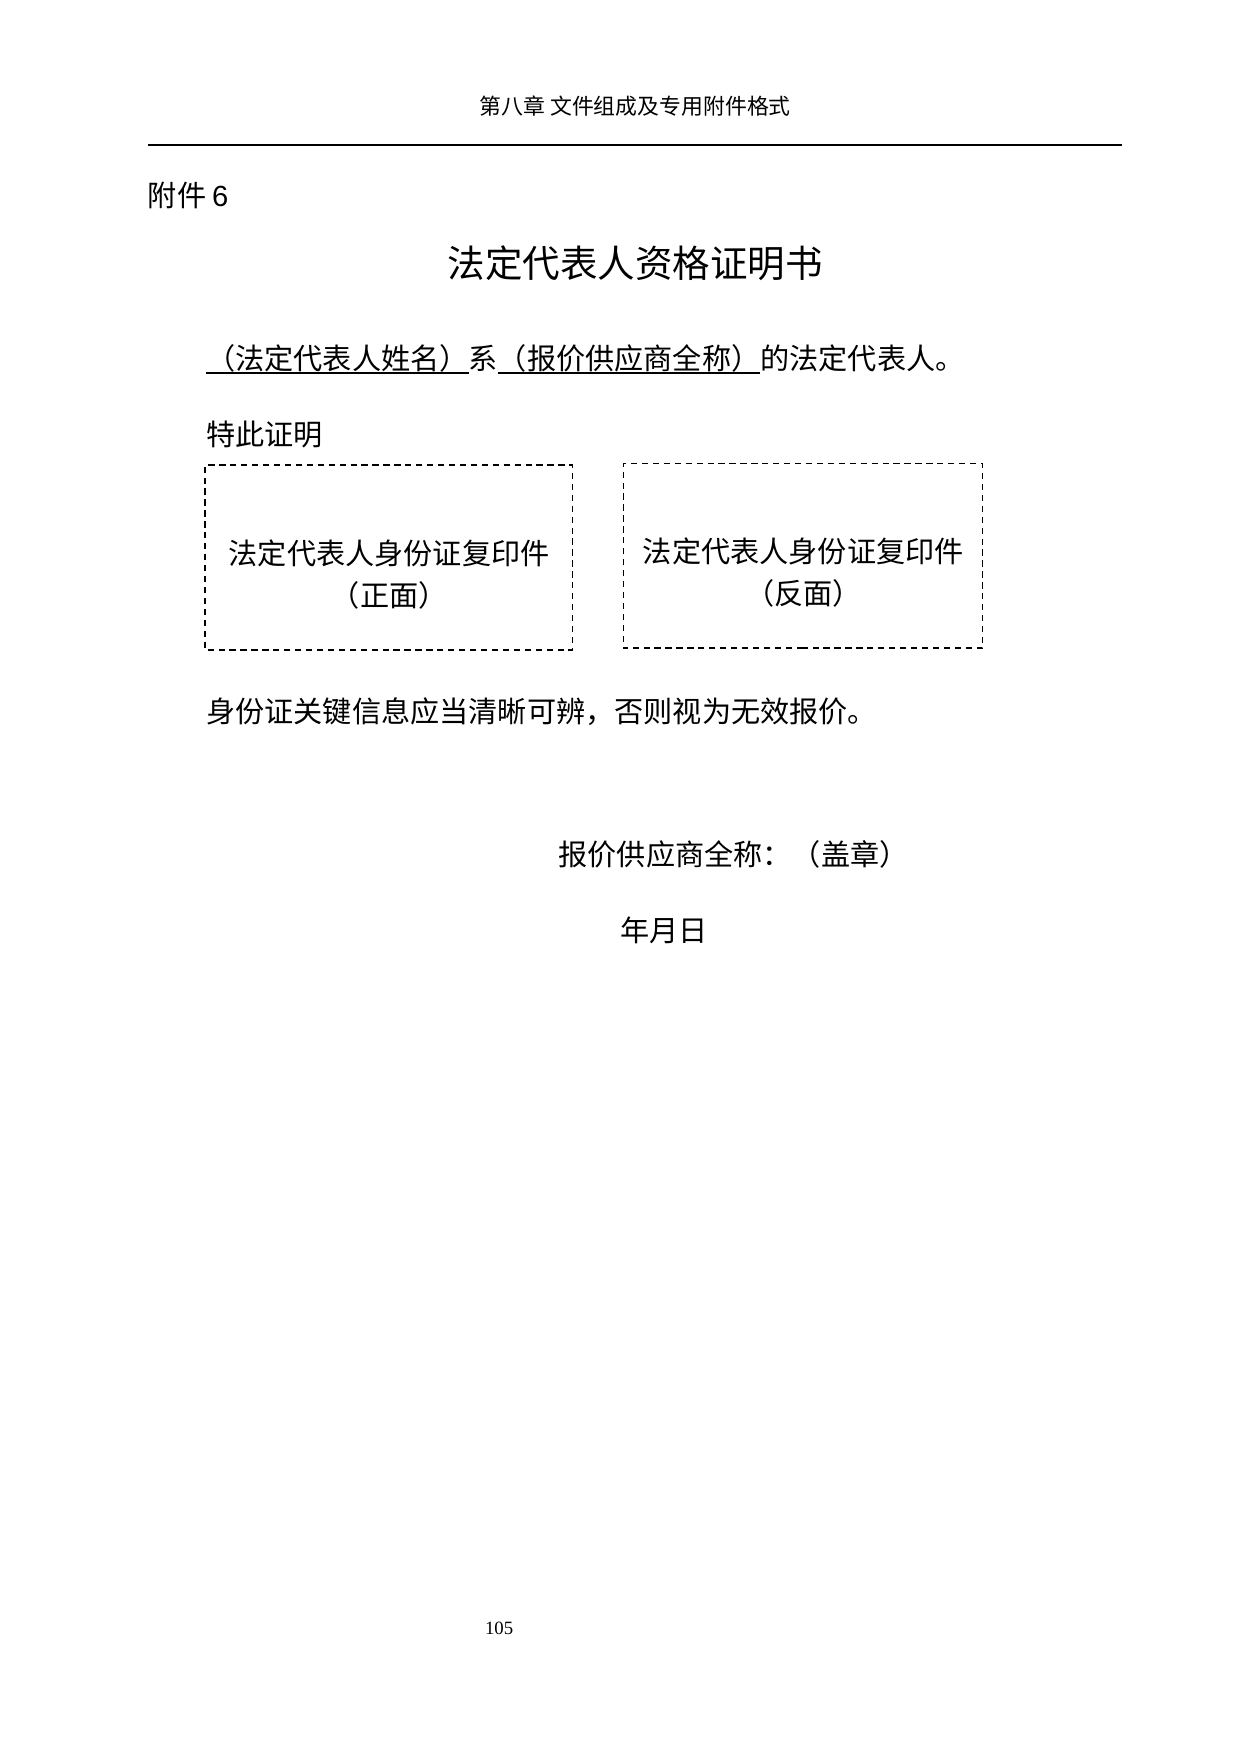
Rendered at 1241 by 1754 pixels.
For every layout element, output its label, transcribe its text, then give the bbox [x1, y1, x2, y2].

subtitle 附件6 [148, 160, 1122, 218]
text （法定代表人姓名）系（报价供应商全称）的法定代表人。 [148, 335, 1122, 378]
text 报价供应商全称：（盖章） [148, 831, 1122, 873]
text 年月日 [148, 907, 1122, 949]
text 身份证关键信息应当清晰可辨，否则视为无效报价。 [148, 688, 1122, 731]
text 特此证明 [148, 411, 1122, 453]
text 法定代表人资格证明书 [148, 231, 1122, 289]
